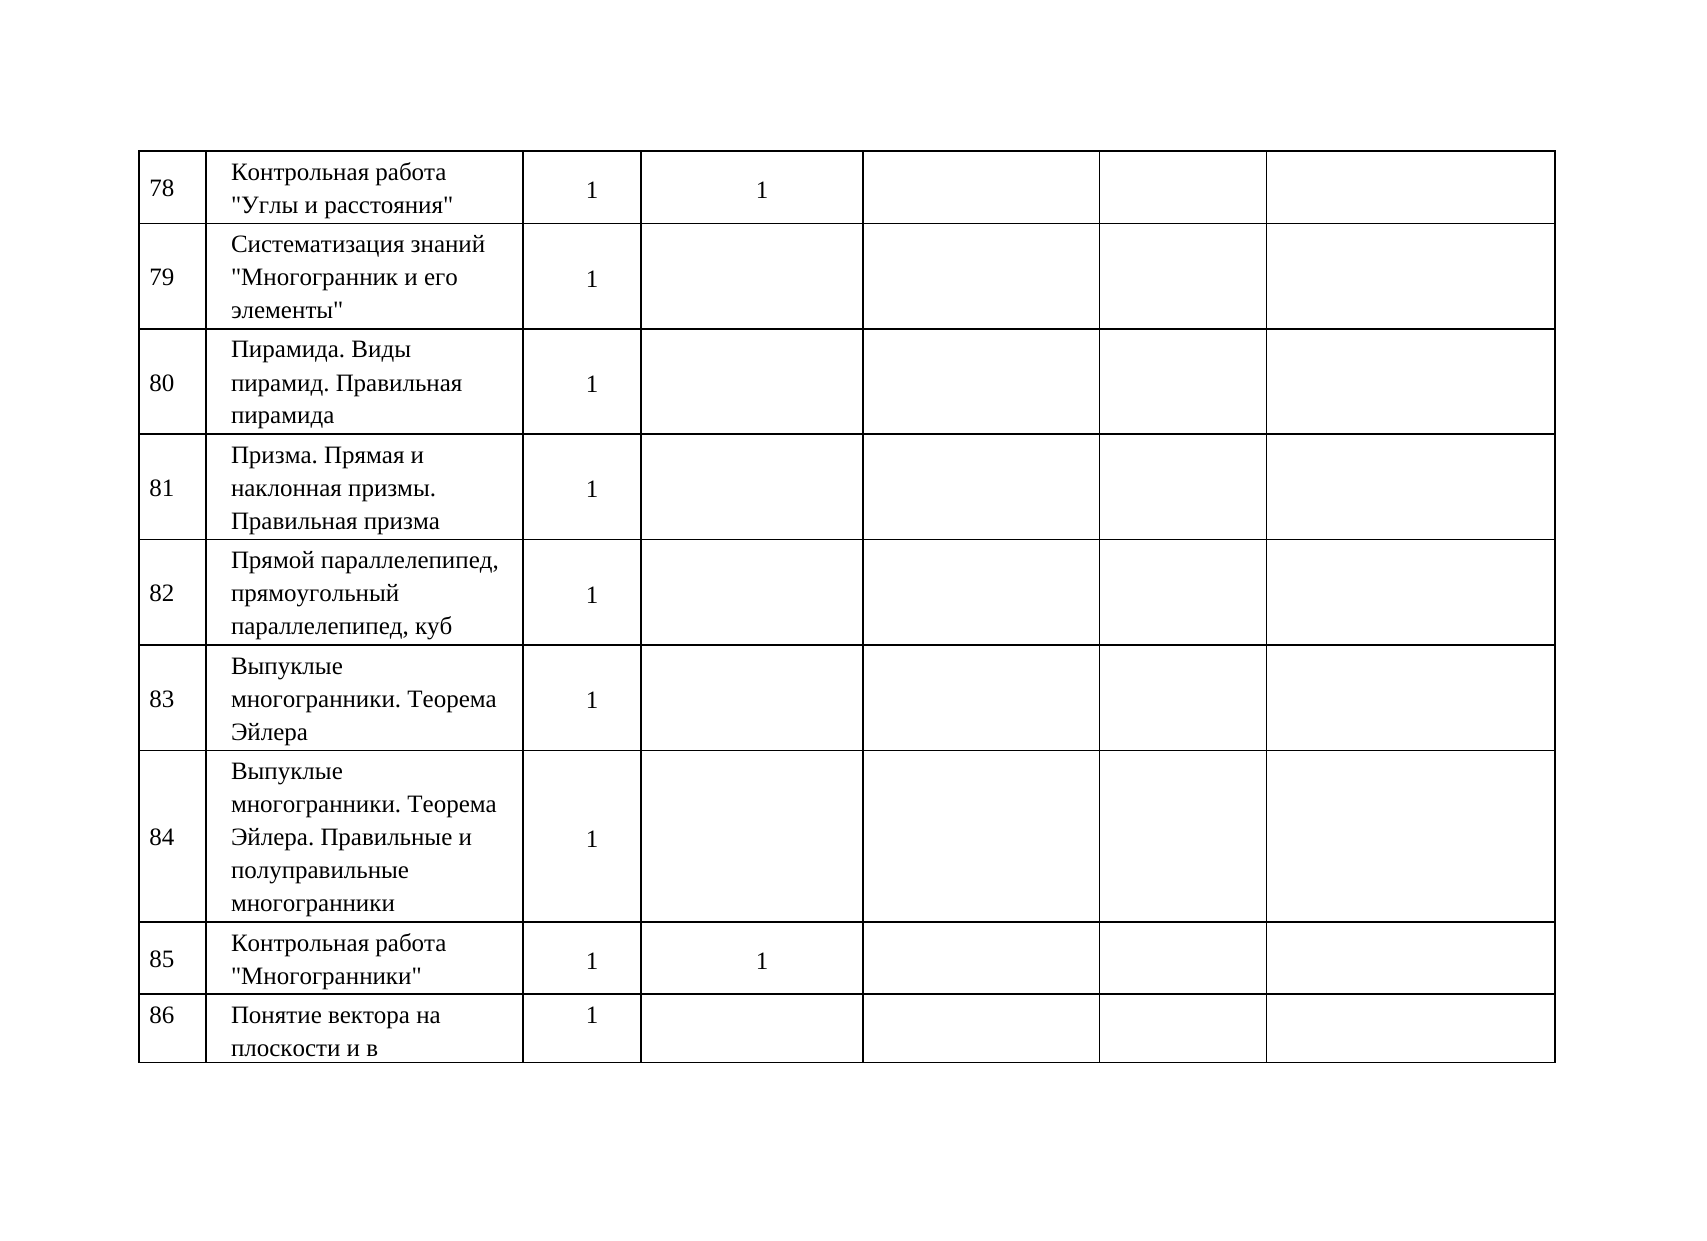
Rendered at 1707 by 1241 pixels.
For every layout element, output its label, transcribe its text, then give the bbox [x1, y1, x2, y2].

table_cell Выпуклые многогранники. Теорема Эйлера [207, 646, 522, 749]
table_cell [642, 224, 862, 328]
table_cell Контрольная работа "Углы и расстояния" [207, 152, 522, 222]
table_cell 1 [524, 995, 640, 1062]
table_cell [642, 995, 862, 1062]
table_cell 83 [140, 646, 205, 749]
table_cell 1 [524, 540, 640, 644]
table_cell [642, 646, 862, 749]
table_cell Выпуклые многогранники. Теорема Эйлера. Правильные и полуправильные многогранники [207, 751, 522, 921]
table_cell [1100, 540, 1266, 644]
table_cell 84 [140, 751, 205, 921]
table_cell [1267, 540, 1554, 644]
table_cell [1100, 995, 1266, 1062]
table_cell [864, 751, 1099, 921]
table_cell 82 [140, 540, 205, 644]
table_cell [1267, 995, 1554, 1062]
table_cell [1100, 646, 1266, 749]
table_cell [1100, 923, 1266, 993]
table_cell [1100, 224, 1266, 328]
table_cell [864, 540, 1099, 644]
table_cell [864, 224, 1099, 328]
table_cell [864, 995, 1099, 1062]
table_cell [864, 923, 1099, 993]
table_cell 79 [140, 224, 205, 328]
table_cell [642, 751, 862, 921]
table_cell Прямой параллелепипед, прямоугольный параллелепипед, куб [207, 540, 522, 644]
table_cell 1 [524, 751, 640, 921]
table_cell [1100, 330, 1266, 433]
table_cell [1267, 330, 1554, 433]
table_cell [642, 330, 862, 433]
table_cell 85 [140, 923, 205, 993]
table_cell [1267, 435, 1554, 539]
table_cell [642, 540, 862, 644]
table_cell [1267, 923, 1554, 993]
table_cell 1 [524, 923, 640, 993]
table_cell [1267, 751, 1554, 921]
table_cell [1100, 152, 1266, 222]
table_cell 1 [524, 646, 640, 749]
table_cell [207, 995, 522, 1062]
table_cell 1 [524, 224, 640, 328]
table_cell [1100, 751, 1266, 921]
table_cell Систематизация знаний "Многогранник и его элементы" [207, 224, 522, 328]
table_cell 81 [140, 435, 205, 539]
table_cell 86 [140, 995, 205, 1062]
table_cell 1 [524, 152, 640, 222]
table_cell [864, 152, 1099, 222]
table_cell 1 [642, 923, 862, 993]
table_cell Пирамида. Виды пирамид. Правильная пирамида [207, 330, 522, 433]
table_cell [864, 646, 1099, 749]
table_cell [864, 435, 1099, 539]
table_cell [1267, 646, 1554, 749]
table_cell 1 [642, 152, 862, 222]
table_cell 1 [524, 435, 640, 539]
table_cell [1100, 435, 1266, 539]
table_cell 80 [140, 330, 205, 433]
table_cell Контрольная работа "Многогранники" [207, 923, 522, 993]
table_cell [864, 330, 1099, 433]
table_cell [1267, 152, 1554, 222]
table_cell Призма. Прямая и наклонная призмы. Правильная призма [207, 435, 522, 539]
table_cell [1267, 224, 1554, 328]
table_cell 1 [524, 330, 640, 433]
table_cell [642, 435, 862, 539]
table_cell 78 [140, 152, 205, 222]
